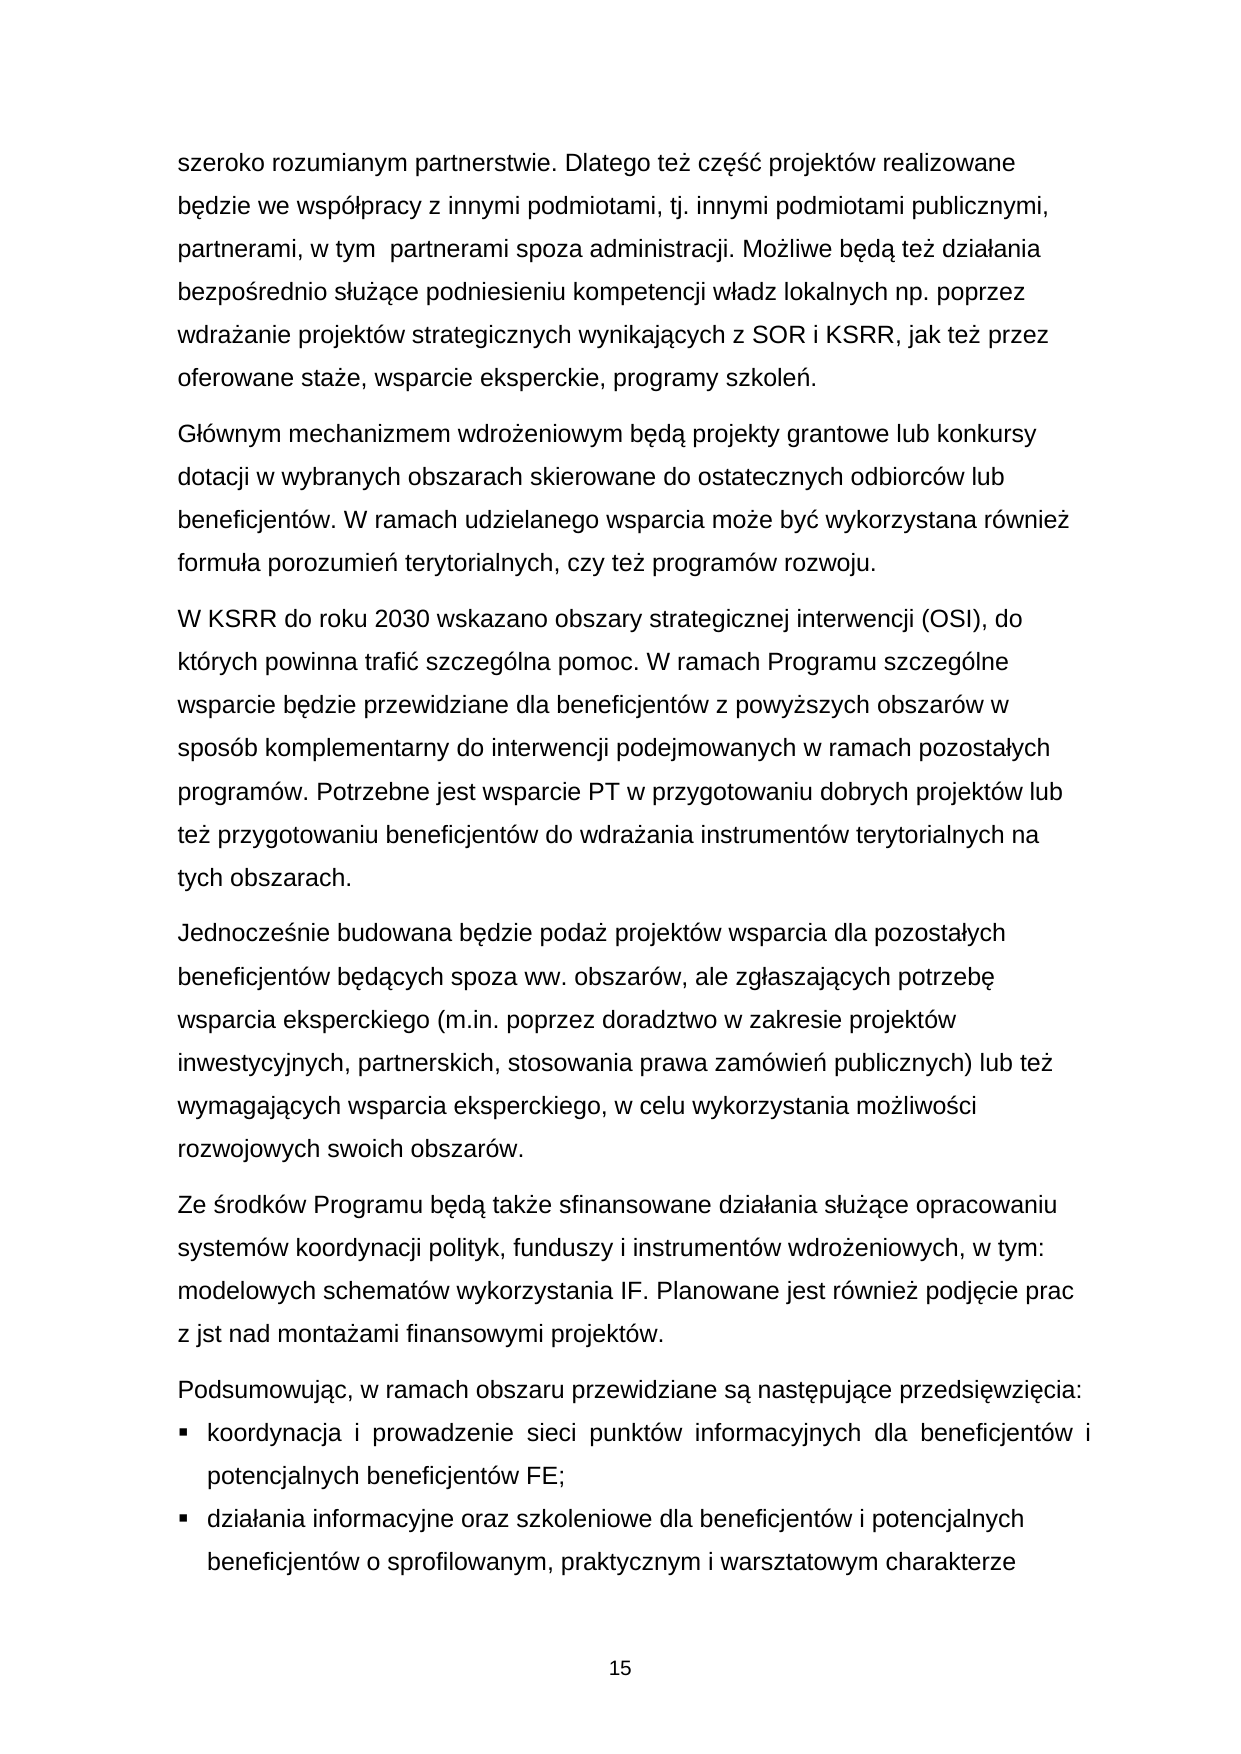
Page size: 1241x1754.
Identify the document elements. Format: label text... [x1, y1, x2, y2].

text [177, 148, 1092, 392]
text Jednocześnie budowana będzie podaż projektów wsparcia dla pozostałych beneficjentów będących spoza ww. obszarów, ale zgłaszających potrzebę wsparcia eksperckiego (m.in. poprzez doradztwo w zakresie projektów inwestycyjnych, partnerskich, stosowania prawa zamówień publicznych) lub też wymagających wsparcia eksperckiego, w celu wykorzystania możliwości rozwojowych swoich obszarów. [177, 918, 1092, 1163]
text W KSRR do roku 2030 wskazano obszary strategicznej interwencji (OSI), do których powinna trafić szczególna pomoc. W ramach Programu szczególne wsparcie będzie przewidziane dla beneficjentów z powyższych obszarów w sposób komplementarny do interwencji podejmowanych w ramach pozostałych programów. Potrzebne jest wsparcie PT w przygotowaniu dobrych projektów lub też przygotowaniu beneficjentów do wdrażania instrumentów terytorialnych na tych obszarach. [177, 604, 1092, 891]
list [177, 1504, 1093, 1576]
text Głównym mechanizmem wdrożeniowym będą projekty grantowe lub konkursy dotacji w wybranych obszarach skierowane do ostatecznych odbiorców lub beneficjentów. W ramach udzielanego wsparcia może być wykorzystana również formuła porozumień terytorialnych, czy też programów rozwoju. [177, 419, 1092, 577]
list koordynacja i prowadzenie sieci punktów informacyjnych dla beneficjentów i potencjalnych beneficjentów FE; [177, 1418, 1093, 1490]
text Podsumowując, w ramach obszaru przewidziane są następujące przedsięwzięcia: [148, 1374, 1092, 1403]
text Ze środków Programu będą także sfinansowane działania służące opracowaniu systemów koordynacji polityk, funduszy i instrumentów wdrożeniowych, w tym: modelowych schematów wykorzystania IF. Planowane jest również podjęcie prac z jst nad montażami finansowymi projektów. [177, 1189, 1092, 1348]
